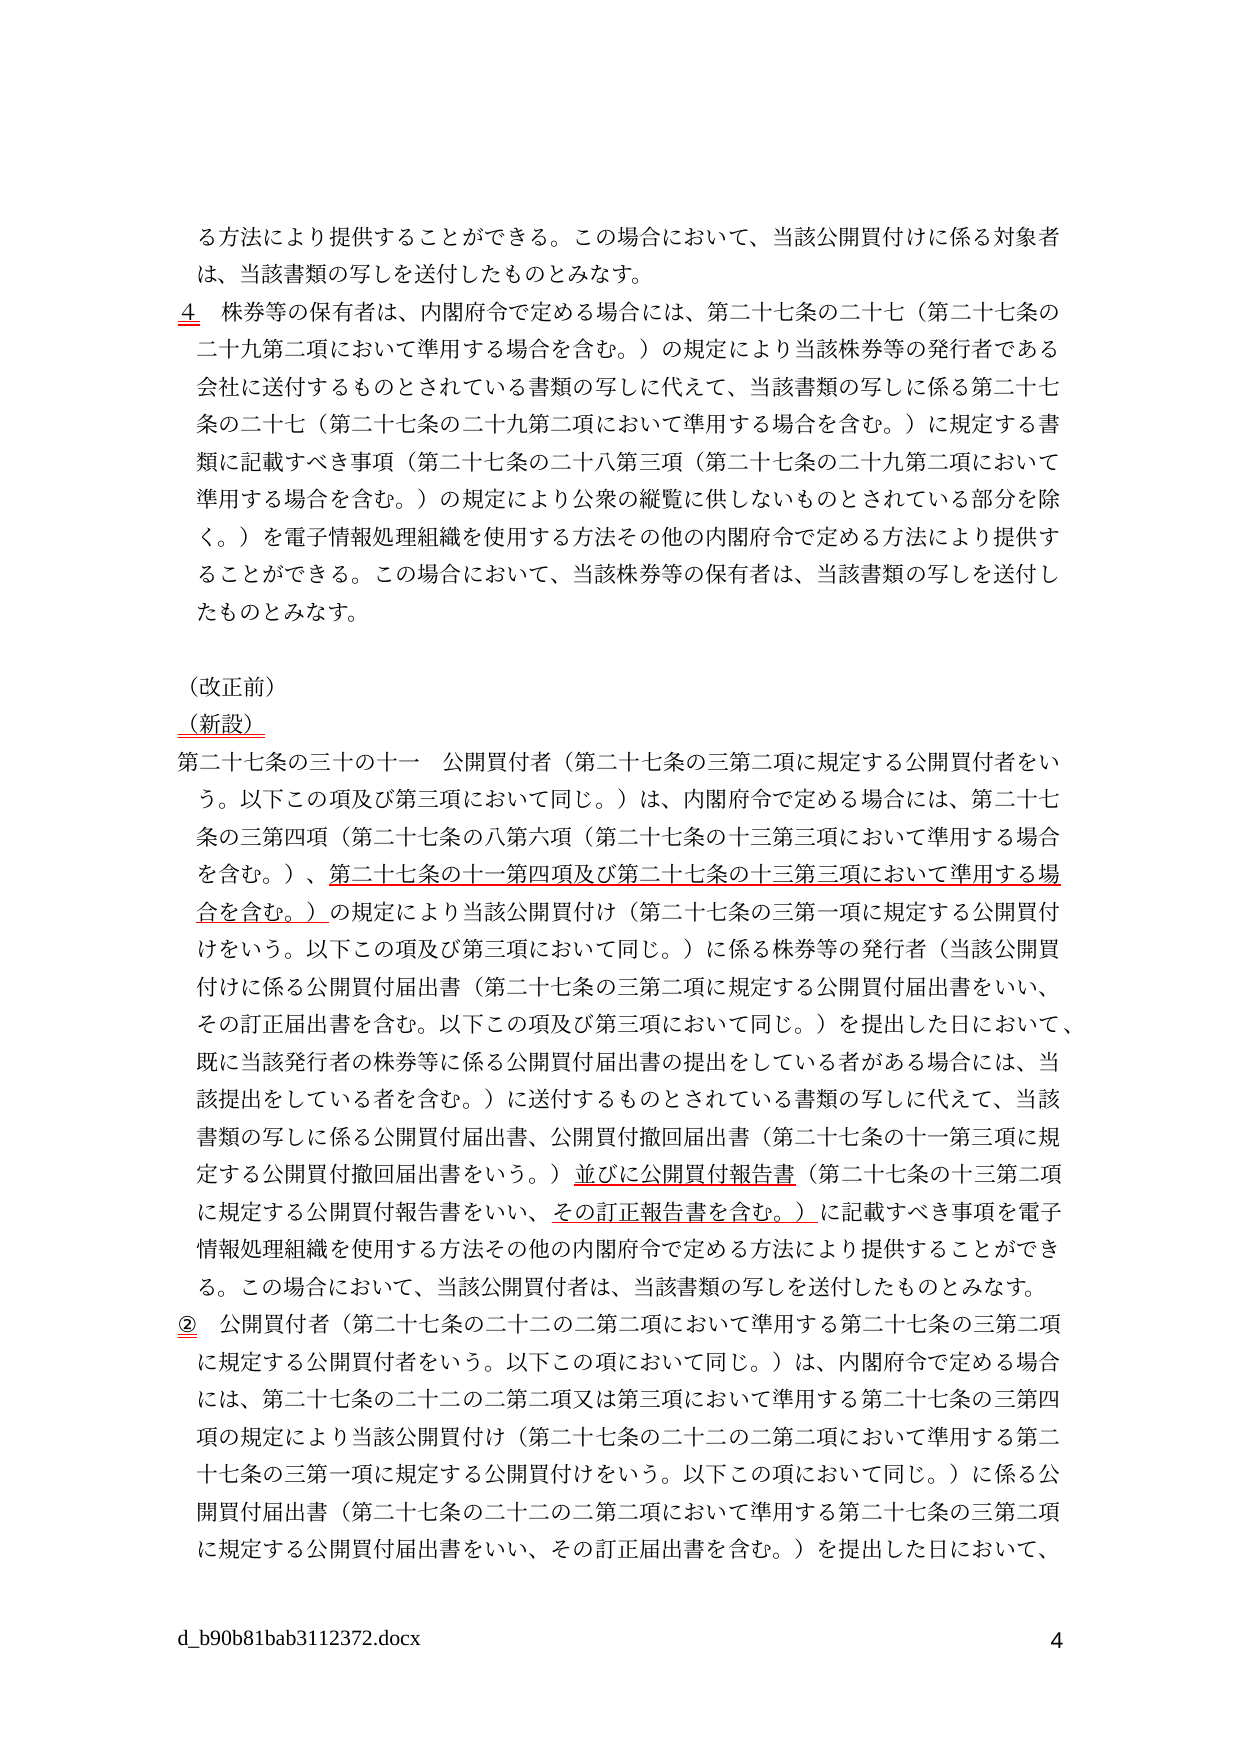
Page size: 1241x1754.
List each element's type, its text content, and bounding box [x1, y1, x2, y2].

text ４ 株券等の保有者は、内閣府令で定める場合には、第二十七条の二十七（第二十七条の二十九第二項において準用する場合を含む。）の規定により当該株券等の発行者である会社に送付するものとされている書類の写しに代えて、当該書類の写しに係る第二十七条の二十七（第二十七条の二十九第二項において準用する場合を含む。）に規定する書類に記載すべき事項（第二十七条の二十八第三項（第二十七条の二十九第二項において準用する場合を含む。）の規定により公衆の縦覧に供しないものとされている部分を除く。）を電子情報処理組織を使用する方法その他の内閣府令で定める方法により提供することができる。この場合において、当該株券等の保有者は、当該書類の写しを送付したものとみなす。 [177, 292, 1063, 629]
text （改正前） [177, 667, 1063, 704]
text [177, 1304, 1063, 1567]
text （新設） [177, 704, 1063, 742]
text 第二十七条の三十の十一 公開買付者（第二十七条の三第二項に規定する公開買付者をいう。以下この項及び第三項において同じ。）は、内閣府令で定める場合には、第二十七条の三第四項（第二十七条の八第六項（第二十七条の十三第三項において準用する場合を含む。）、第二十七条の十一第四項及び第二十七条の十三第三項において準用する場合を含む。）の規定により当該公開買付け（第二十七条の三第一項に規定する公開買付けをいう。以下この項及び第三項において同じ。）に係る株券等の発行者（当該公開買付けに係る公開買付届出書（第二十七条の三第二項に規定する公開買付届出書をいい、その訂正届出書を含む。以下この項及び第三項において同じ。）を提出した日において、既に当該発行者の株券等に係る公開買付届出書の提出をしている者がある場合には、当該提出をしている者を含む。）に送付するものとされている書類の写しに代えて、当該書類の写しに係る公開買付届出書、公開買付撤回届出書（第二十七条の十一第三項に規定する公開買付撤回届出書をいう。）並びに公開買付報告書（第二十七条の十三第二項に規定する公開買付報告書をいい、その訂正報告書を含む。）に記載すべき事項を電子情報処理組織を使用する方法その他の内閣府令で定める方法により提供することができる。この場合において、当該公開買付者は、当該書類の写しを送付したものとみなす。 [177, 742, 1063, 1304]
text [177, 217, 1063, 292]
